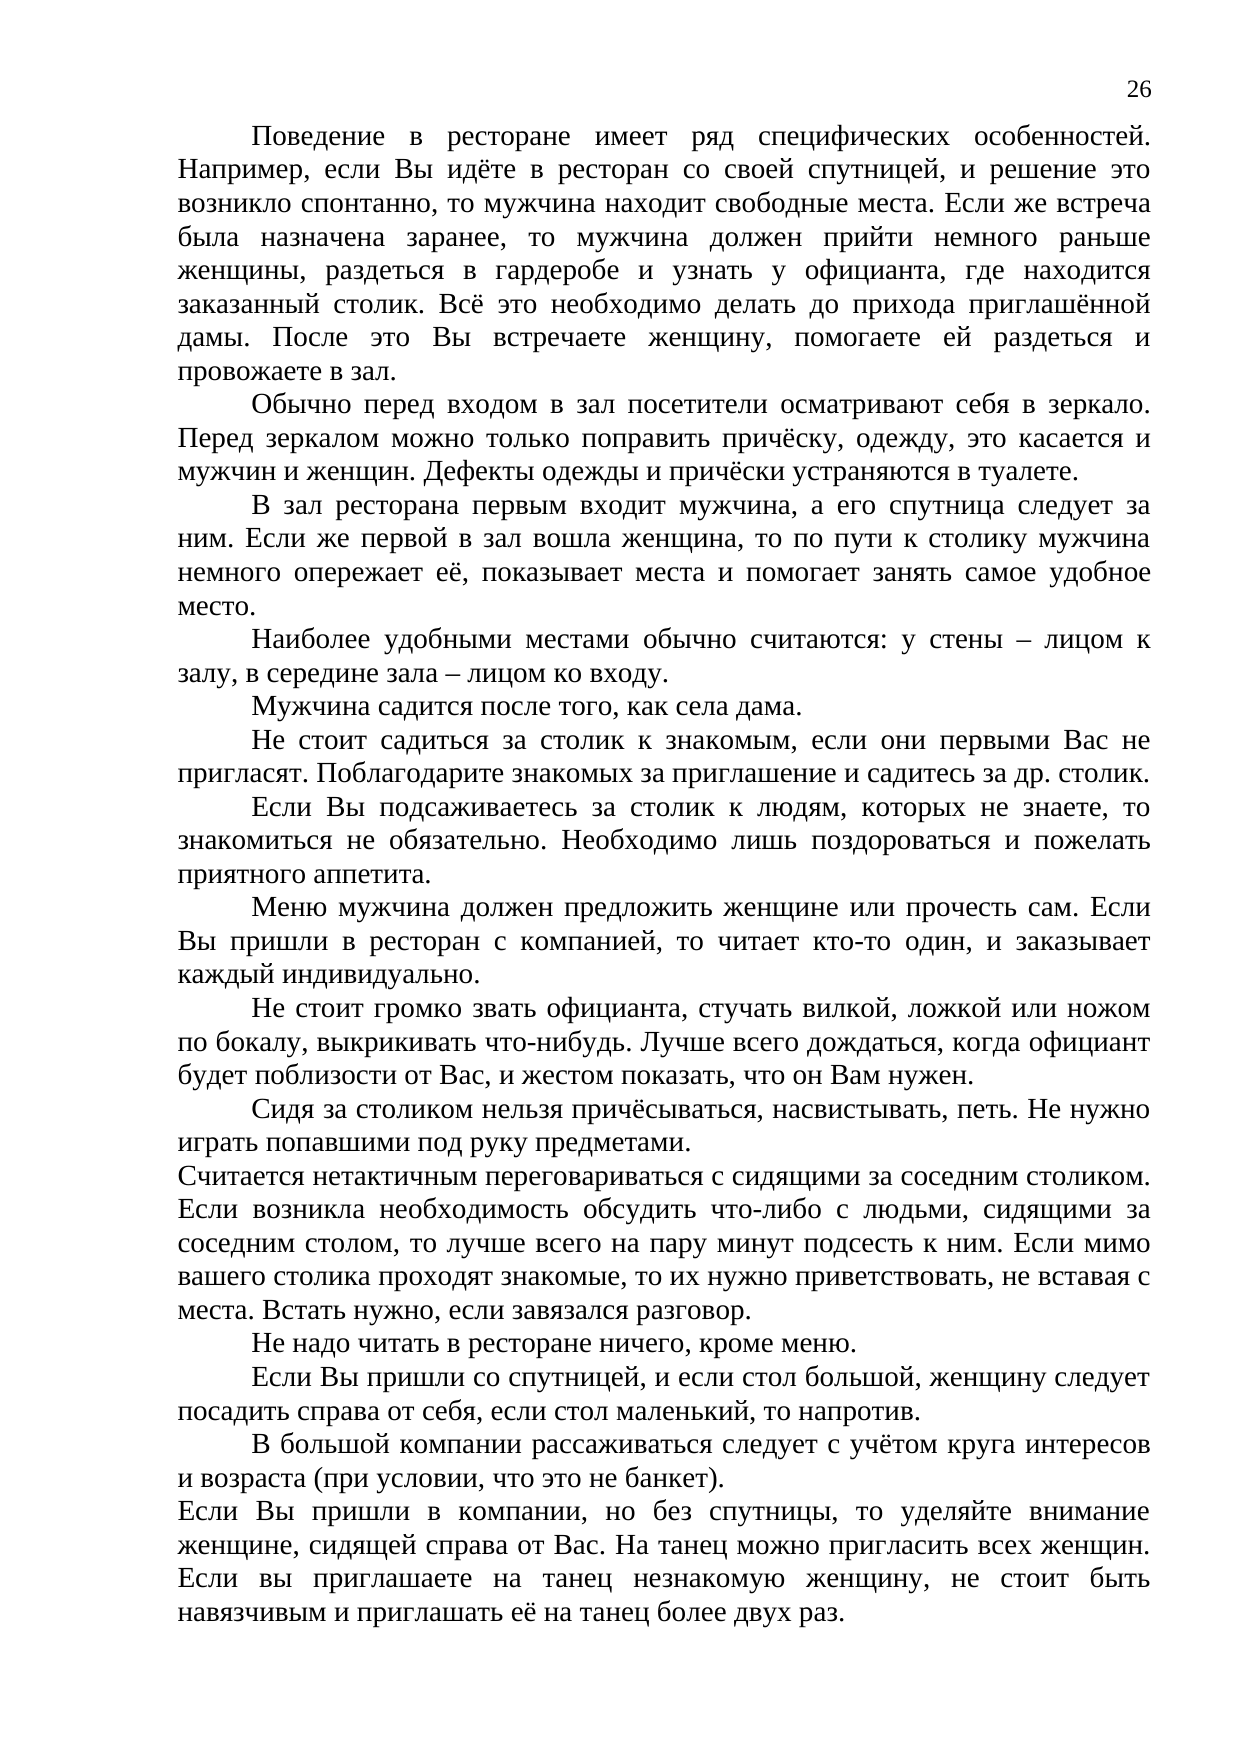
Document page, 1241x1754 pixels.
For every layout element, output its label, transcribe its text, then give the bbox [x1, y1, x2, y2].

text Считается нетактичным переговариваться с сидящими за соседним столиком. Если возникла необходимость обсудить что-либо с людьми, сидящими за соседним столом, то лучше всего на пару минут подсесть к ним. Если мимо вашего столика проходят знакомые, то их нужно приветствовать, не вставая с места. Встать нужно, если завязался разговор. [177, 1158, 1152, 1326]
text Не надо читать в ресторане ничего, кроме меню. [177, 1326, 1152, 1359]
text В зал ресторана первым входит мужчина, а его спутница следует за ним. Если же первой в зал вошла женщина, то по пути к столику мужчина немного опережает её, показывает места и помогает занять самое удобное место. [177, 487, 1152, 621]
text Меню мужчина должен предложить женщине или прочесть сам. Если Вы пришли в ресторан с компанией, то читает кто-то один, и заказывает каждый индивидуально. [177, 889, 1152, 990]
text Если Вы подсаживаетесь за столик к людям, которых не знаете, то знакомиться не обязательно. Необходимо лишь поздороваться и пожелать приятного аппетита. [177, 789, 1152, 889]
text Сидя за столиком нельзя причёсываться, насвистывать, петь. Не нужно играть попавшими под руку предметами. [177, 1091, 1152, 1158]
text Если Вы пришли в компании, но без спутницы, то уделяйте внимание женщине, сидящей справа от Вас. На танец можно пригласить всех женщин. Если вы приглашаете на танец незнакомую женщину, не стоит быть навязчивым и приглашать её на танец более двух раз. [177, 1493, 1152, 1627]
text Обычно перед входом в зал посетители осматривают себя в зеркало. Перед зеркалом можно только поправить причёску, одежду, это касается и мужчин и женщин. Дефекты одежды и причёски устраняются в туалете. [177, 386, 1152, 487]
text Не стоит громко звать официанта, стучать вилкой, ложкой или ножом по бокалу, выкрикивать что-нибудь. Лучше всего дождаться, когда официант будет поблизости от Вас, и жестом показать, что он Вам нужен. [177, 990, 1152, 1091]
text Если Вы пришли со спутницей, и если стол большой, женщину следует посадить справа от себя, если стол маленький, то напротив. [177, 1359, 1152, 1426]
text Не стоит садиться за столик к знакомым, если они первыми Вас не пригласят. Поблагодарите знакомых за приглашение и садитесь за др. столик. [177, 722, 1152, 789]
text Мужчина садится после того, как села дама. [177, 688, 1152, 722]
text Поведение в ресторане имеет ряд специфических особенностей. Например, если Вы идёте в ресторан со своей спутницей, и решение это возникло спонтанно, то мужчина находит свободные места. Если же встреча была назначена заранее, то мужчина должен прийти немного раньше женщины, раздеться в гардеробе и узнать у официанта, где находится заказанный столик. Всё это необходимо делать до прихода приглашённой дамы. После это Вы встречаете женщину, помогаете ей раздеться и провожаете в зал. [177, 118, 1152, 386]
text В большой компании рассаживаться следует с учётом круга интересов и возраста (при условии, что это не банкет). [177, 1426, 1152, 1493]
text Наиболее удобными местами обычно считаются: у стены – лицом к залу, в середине зала – лицом ко входу. [177, 621, 1152, 688]
